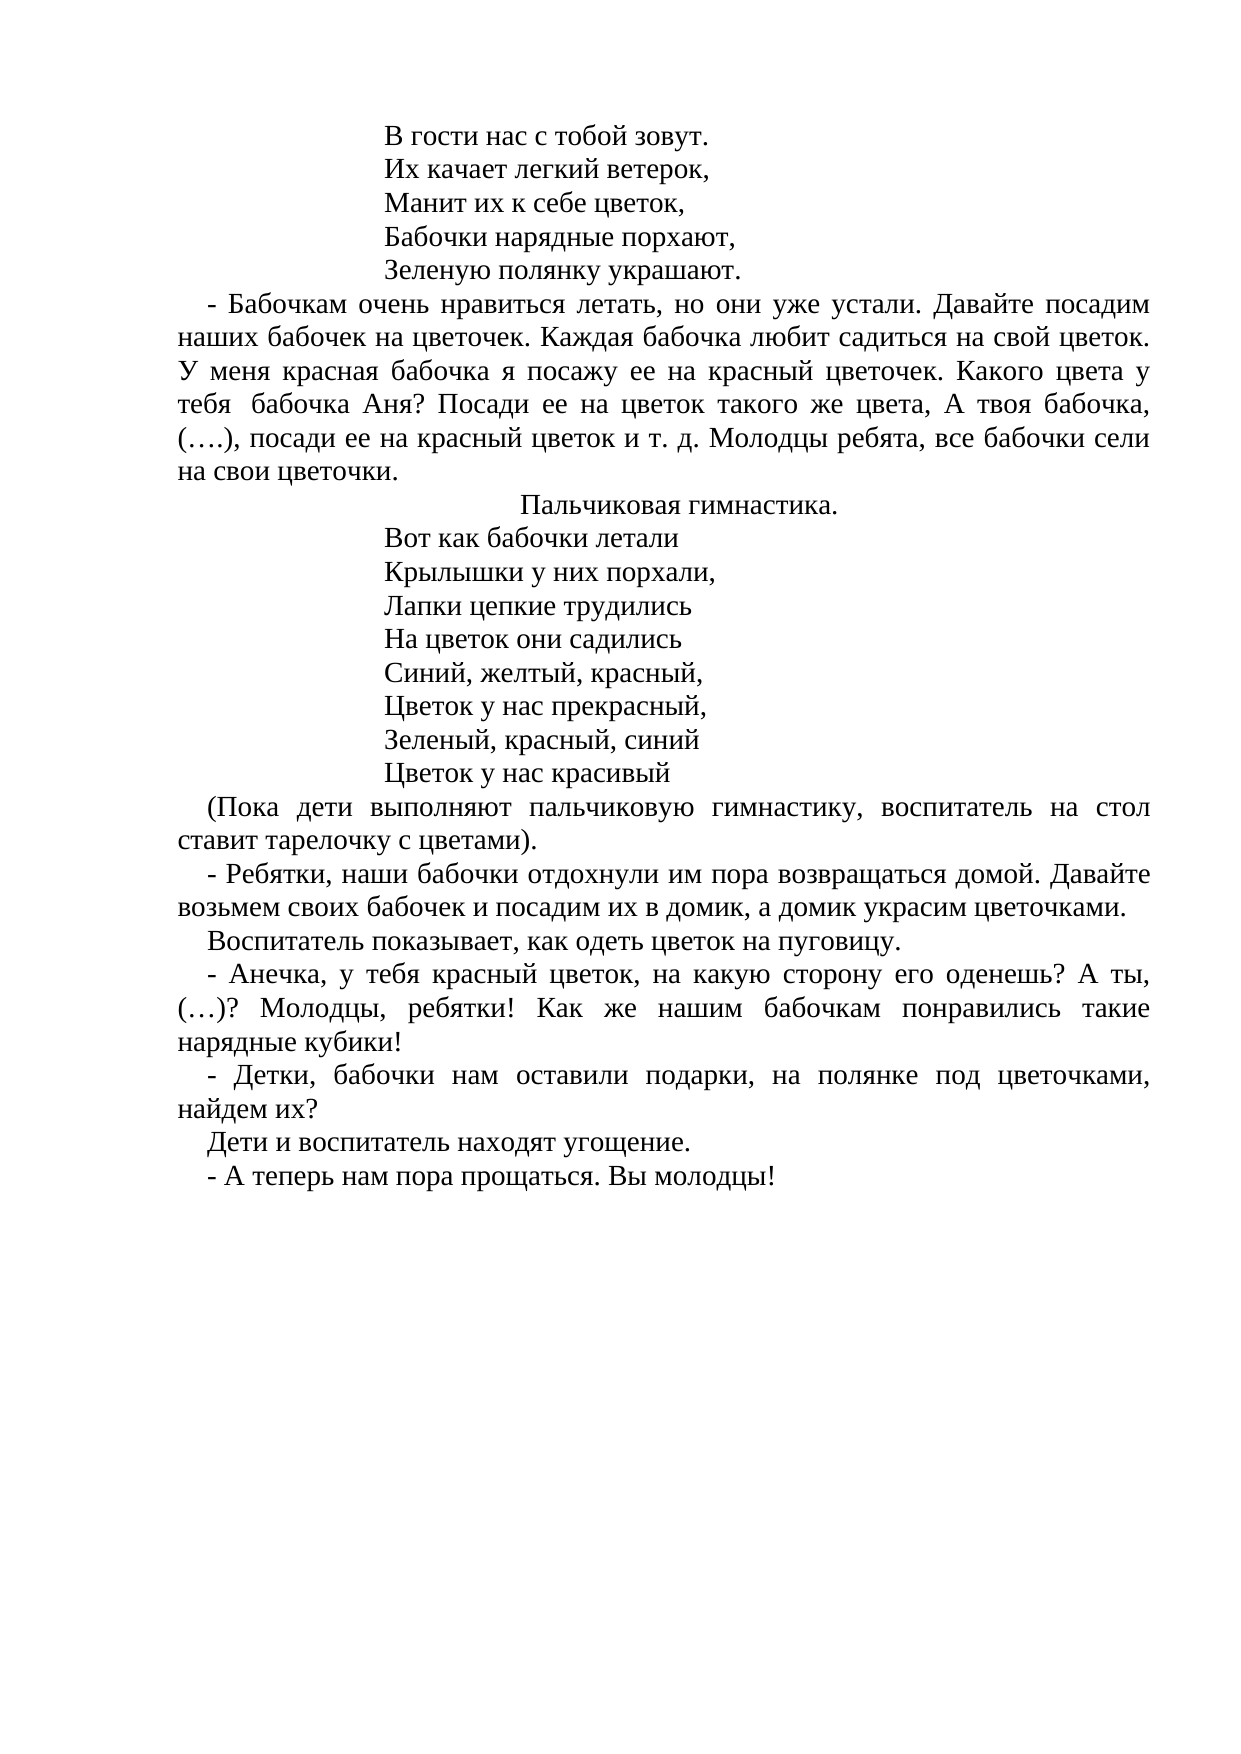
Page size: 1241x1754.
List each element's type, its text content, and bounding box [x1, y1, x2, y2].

text Синий, желтый, красный, [354, 655, 1152, 688]
text Лапки цепкие трудились [354, 588, 1152, 621]
text (Пока дети выполняют пальчиковую гимнастику, воспитатель на стол ставит тарелочку с цветами). [177, 789, 1152, 856]
text - Детки, бабочки нам оставили подарки, на полянке под цветочками, найдем их? [177, 1057, 1152, 1124]
text В гости нас с тобой зовут. [354, 118, 1152, 152]
text Дети и воспитатель находят угощение. [177, 1124, 1152, 1158]
text Манит их к себе цветок, [354, 185, 1152, 219]
text - Анечка, у тебя красный цветок, на какую сторону его оденешь? А ты, (…)? Молодцы, ребятки! Как же нашим бабочкам понравились такие нарядные кубики! [177, 957, 1152, 1057]
text На цветок они садились [354, 621, 1152, 655]
text Цветок у нас красивый [354, 755, 1152, 789]
text Цветок у нас прекрасный, [354, 688, 1152, 722]
text Пальчиковая гимнастика. [177, 487, 1152, 521]
text Зеленый, красный, синий [354, 722, 1152, 755]
text Крылышки у них порхали, [354, 554, 1152, 588]
text - Ребятки, наши бабочки отдохнули им пора возвращаться домой. Давайте возьмем своих бабочек и посадим их в домик, а домик украсим цветочками. [177, 856, 1152, 923]
text Зеленую полянку украшают. [354, 252, 1152, 286]
text - Бабочкам очень нравиться летать, но они уже устали. Давайте посадим наших бабочек на цветочек. Каждая бабочка любит садиться на свой цветок. У меня красная бабочка я посажу ее на красный цветочек. Какого цвета у тебя бабочка Аня? Посади ее на цветок такого же цвета, А твоя бабочка, (….), посади ее на красный цветок и т. д. Молодцы ребята, все бабочки сели на свои цветочки. [177, 286, 1152, 487]
text Бабочки нарядные порхают, [354, 219, 1152, 252]
text Вот как бабочки летали [354, 521, 1152, 554]
text Их качает легкий ветерок, [354, 152, 1152, 185]
text - А теперь нам пора прощаться. Вы молодцы! [177, 1158, 1152, 1191]
text Воспитатель показывает, как одеть цветок на пуговицу. [177, 923, 1152, 957]
